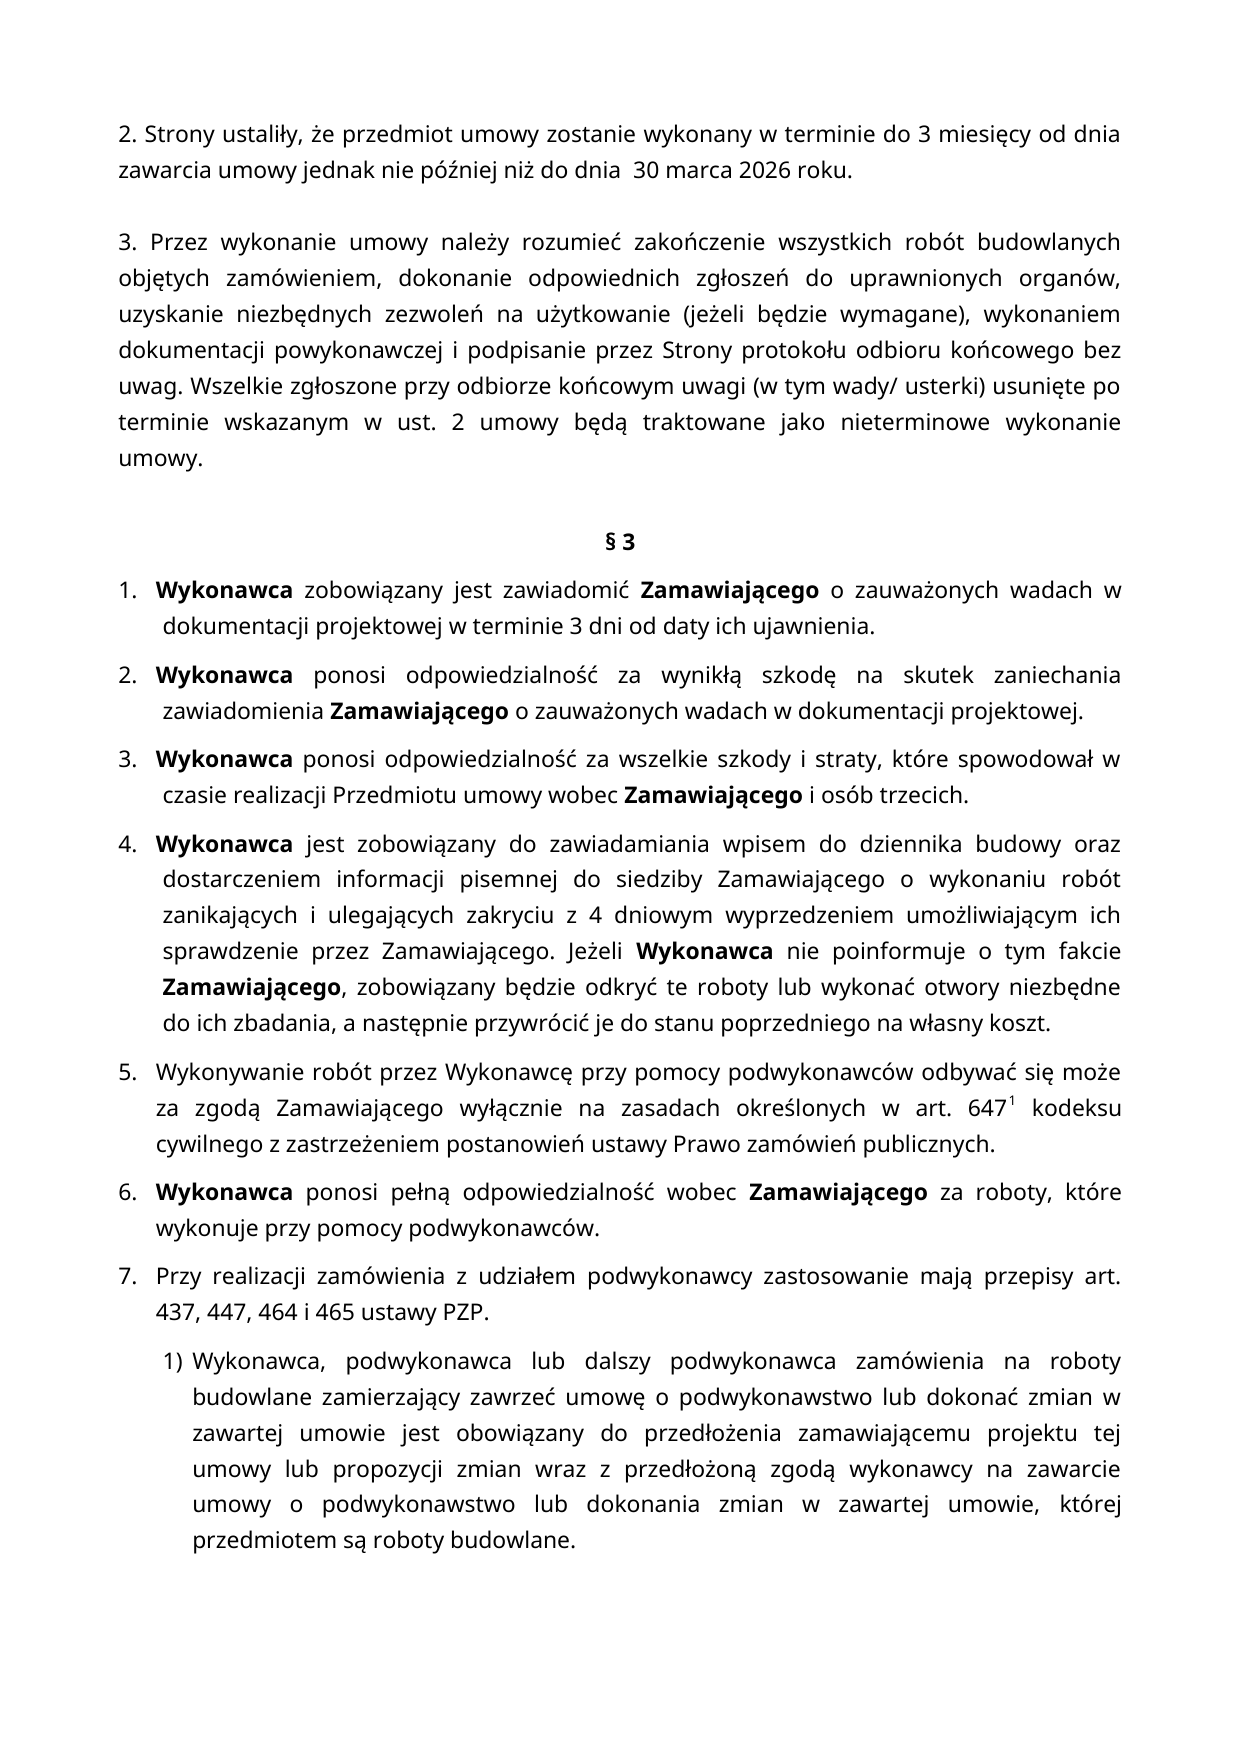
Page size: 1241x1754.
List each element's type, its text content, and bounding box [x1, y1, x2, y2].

list Wykonywanie robót przez Wykonawcę przy pomocy podwykonawców odbywać się może za zgodą Zamawiającego wyłącznie na zasadach określonych w art. 6471 kodeksu cywilnego z zastrzeżeniem postanowień ustawy Prawo zamówień publicznych. [118, 1056, 1122, 1159]
title 1) Wykonawca, podwykonawca lub dalszy podwykonawca zamówienia na roboty budowlane zamierzający zawrzeć umowę o podwykonawstwo lub dokonać zmian w zawartej umowie jest obowiązany do przedłożenia zamawiającemu projektu tej umowy lub propozycji zmian wraz z przedłożoną zgodą wykonawcy na zawarcie umowy o podwykonawstwo lub dokonania zmian w zawartej umowie, której przedmiotem są roboty budowlane. [162, 1345, 1122, 1556]
list Wykonawca ponosi odpowiedzialność za wynikłą szkodę na skutek zaniechania zawiadomienia Zamawiającego o zauważonych wadach w dokumentacji projektowej. [118, 659, 1122, 726]
text 2. Strony ustaliły, że przedmiot umowy zostanie wykonany w terminie do 3 miesięcy od dnia zawarcia umowy jednak nie później niż do dnia 30 marca 2026 roku. [118, 118, 1122, 185]
list Wykonawca zobowiązany jest zawiadomić Zamawiającego o zauważonych wadach w dokumentacji projektowej w terminie 3 dni od daty ich ujawnienia. [118, 574, 1122, 642]
text 3. Przez wykonanie umowy należy rozumieć zakończenie wszystkich robót budowlanych objętych zamówieniem, dokonanie odpowiednich zgłoszeń do uprawnionych organów, uzyskanie niezbędnych zezwoleń na użytkowanie (jeżeli będzie wymagane), wykonaniem dokumentacji powykonawczej i podpisanie przez Strony protokołu odbioru końcowego bez uwag. Wszelkie zgłoszone przy odbiorze końcowym uwagi (w tym wady/ usterki) usunięte po terminie wskazanym w ust. 2 umowy będą traktowane jako nieterminowe wykonanie umowy. [118, 226, 1122, 473]
list Wykonawca jest zobowiązany do zawiadamiania wpisem do dziennika budowy oraz dostarczeniem informacji pisemnej do siedziby Zamawiającego o wykonaniu robót zanikających i ulegających zakryciu z 4 dniowym wyprzedzeniem umożliwiającym ich sprawdzenie przez Zamawiającego. Jeżeli Wykonawca nie poinformuje o tym fakcie Zamawiającego, zobowiązany będzie odkryć te roboty lub wykonać otwory niezbędne do ich zbadania, a następnie przywrócić je do stanu poprzedniego na własny koszt. [118, 827, 1122, 1038]
list Przy realizacji zamówienia z udziałem podwykonawcy zastosowanie mają przepisy art. 437, 447, 464 i 465 ustawy PZP. [118, 1260, 1122, 1327]
list Wykonawca ponosi odpowiedzialność za wszelkie szkody i straty, które spowodował w czasie realizacji Przedmiotu umowy wobec Zamawiającego i osób trzecich. [118, 743, 1122, 810]
list Wykonawca ponosi pełną odpowiedzialność wobec Zamawiającego za roboty, które wykonuje przy pomocy podwykonawców. [118, 1176, 1122, 1243]
text § 3 [118, 526, 1122, 557]
